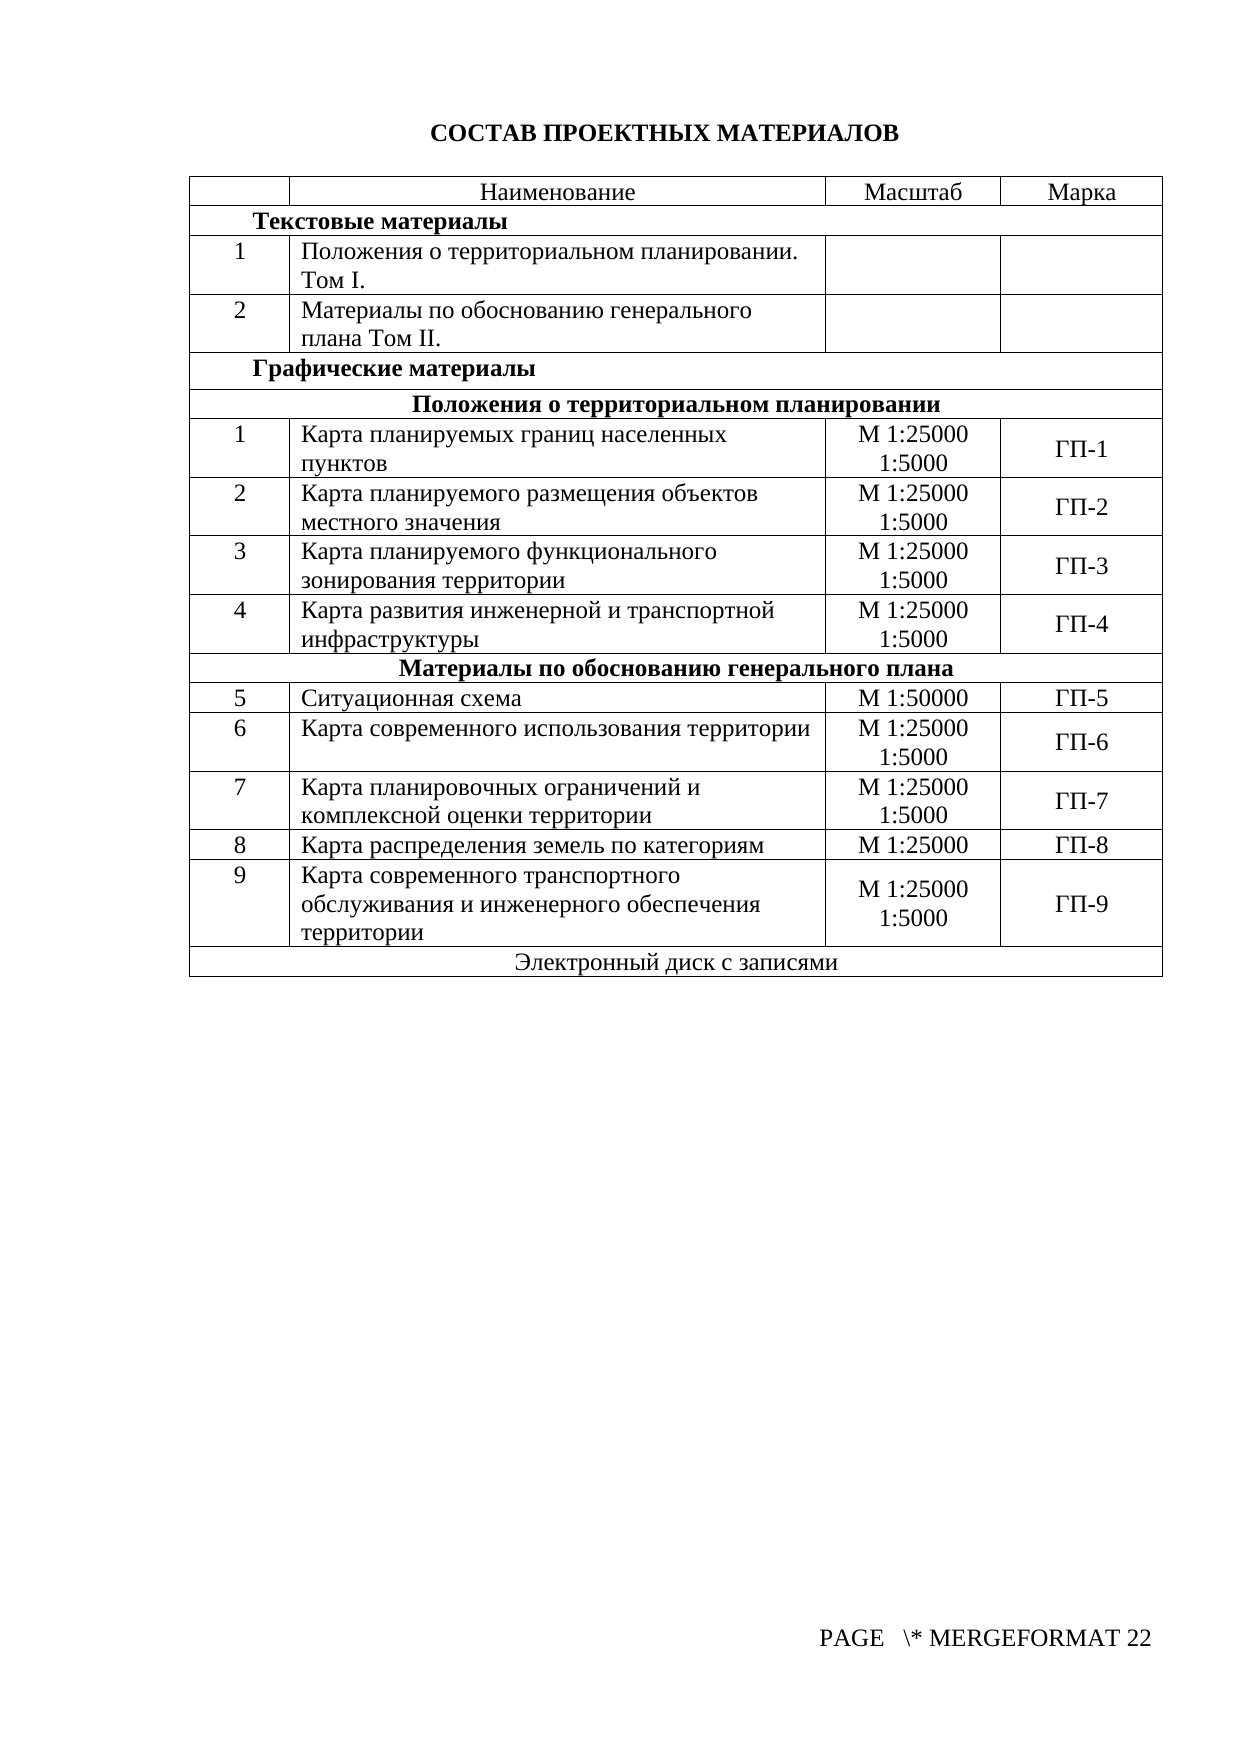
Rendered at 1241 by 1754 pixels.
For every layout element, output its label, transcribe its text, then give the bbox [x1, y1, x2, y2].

table_cell ГП-7 [1001, 772, 1162, 829]
table_cell ГП-1 [1001, 419, 1162, 477]
table_cell М 1:25000 1:5000 [826, 860, 1000, 946]
table_cell М 1:25000 [826, 830, 1000, 859]
table_cell М 1:25000 1:5000 [826, 536, 1000, 594]
table_cell 2 [190, 478, 289, 535]
table_cell 7 [190, 772, 289, 829]
table_header Марка [1001, 177, 1162, 205]
table_cell 8 [190, 830, 289, 859]
table_cell [826, 295, 1000, 352]
table_cell Положения о территориальном планировании. Том I. [290, 236, 825, 294]
table_cell 2 [190, 295, 289, 352]
table_cell Карта современного транспортного обслуживания и инженерного обеспечения территории [290, 860, 825, 946]
table_cell [826, 236, 1000, 294]
table_cell Материалы по обоснованию генерального плана [190, 654, 1162, 682]
table_cell Карта планируемых границ населенных пунктов [290, 419, 825, 477]
table_header [190, 177, 289, 205]
table_cell Положения о территориальном планировании [190, 390, 1162, 418]
table_cell ГП-9 [1001, 860, 1162, 946]
table_cell 1 [190, 236, 289, 294]
table_cell М 1:25000 1:5000 [826, 713, 1000, 771]
table_cell Карта планируемого размещения объектов местного значения [290, 478, 825, 535]
text СОСТАВ ПРОЕКТНЫХ МАТЕРИАЛОВ [177, 118, 1152, 147]
table_cell ГП-6 [1001, 713, 1162, 771]
table_cell Текстовые материалы [190, 206, 1162, 235]
table_cell 9 [190, 860, 289, 946]
table_cell М 1:25000 1:5000 [826, 419, 1000, 477]
table_cell М 1:25000 1:5000 [826, 772, 1000, 829]
table_cell М 1:50000 [826, 683, 1000, 712]
table_cell Карта планируемого функционального зонирования территории [290, 536, 825, 594]
table_cell Электронный диск с записями [190, 947, 1162, 976]
table_header Наименование [290, 177, 825, 205]
table_cell 5 [190, 683, 289, 712]
table_cell ГП-3 [1001, 536, 1162, 594]
table_header Масштаб [826, 177, 1000, 205]
table_cell Графические материалы [190, 353, 1162, 388]
table_cell ГП-5 [1001, 683, 1162, 712]
table_cell М 1:25000 1:5000 [826, 595, 1000, 652]
table_cell М 1:25000 1:5000 [826, 478, 1000, 535]
table_cell ГП-4 [1001, 595, 1162, 652]
table_cell 3 [190, 536, 289, 594]
table_cell [1001, 236, 1162, 294]
table_cell 1 [190, 419, 289, 477]
table_cell ГП-8 [1001, 830, 1162, 859]
table_cell Ситуационная схема [290, 683, 825, 712]
table_cell Карта современного использования территории [290, 713, 825, 771]
table_cell Карта планировочных ограничений и комплексной оценки территории [290, 772, 825, 829]
table_cell Карта развития инженерной и транспортной инфраструктуры [290, 595, 825, 652]
table_cell Материалы по обоснованию генерального плана Том II. [290, 295, 825, 352]
table_cell 4 [190, 595, 289, 652]
table_cell Карта распределения земель по категориям [290, 830, 825, 859]
table_cell ГП-2 [1001, 478, 1162, 535]
table_cell [1001, 295, 1162, 352]
table_cell 6 [190, 713, 289, 771]
